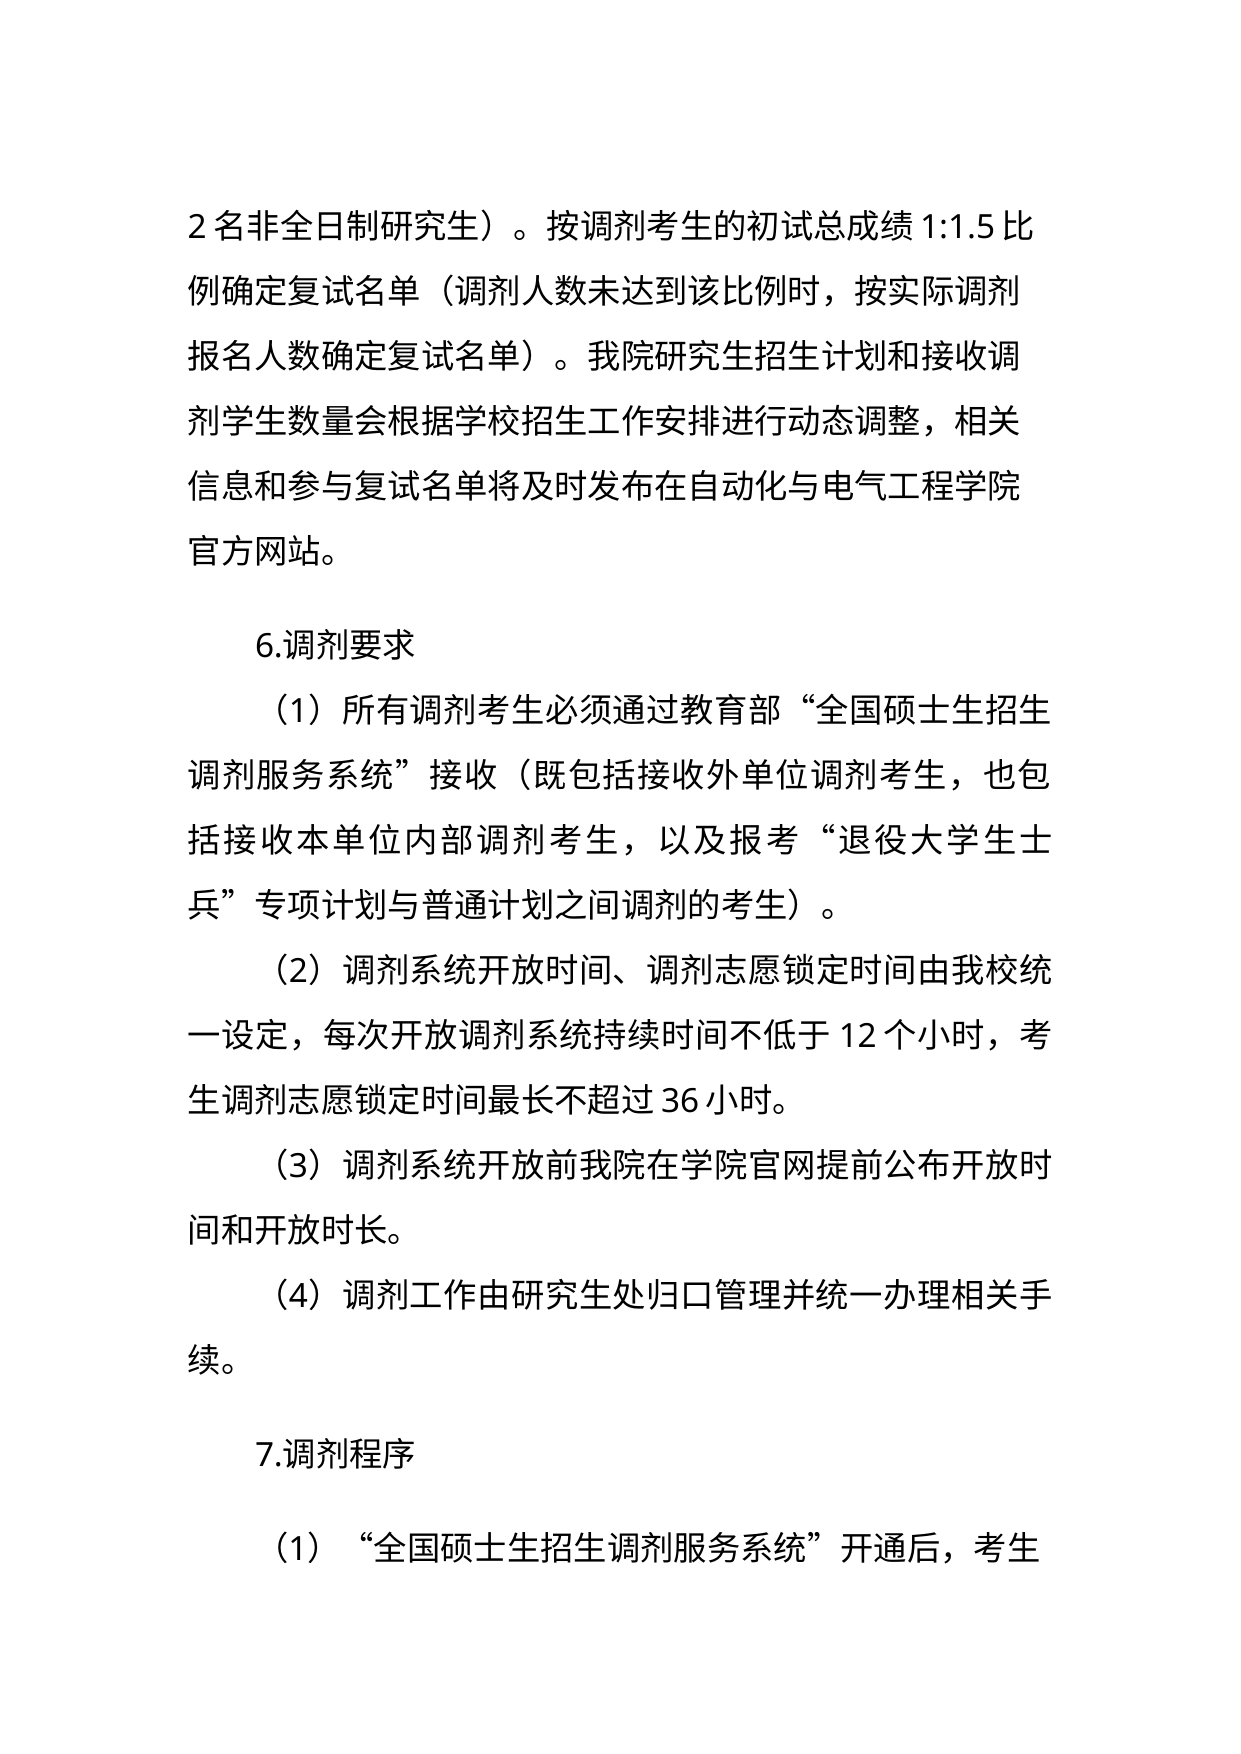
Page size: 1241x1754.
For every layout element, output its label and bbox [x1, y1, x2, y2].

table_cell [188, 162, 1053, 1579]
